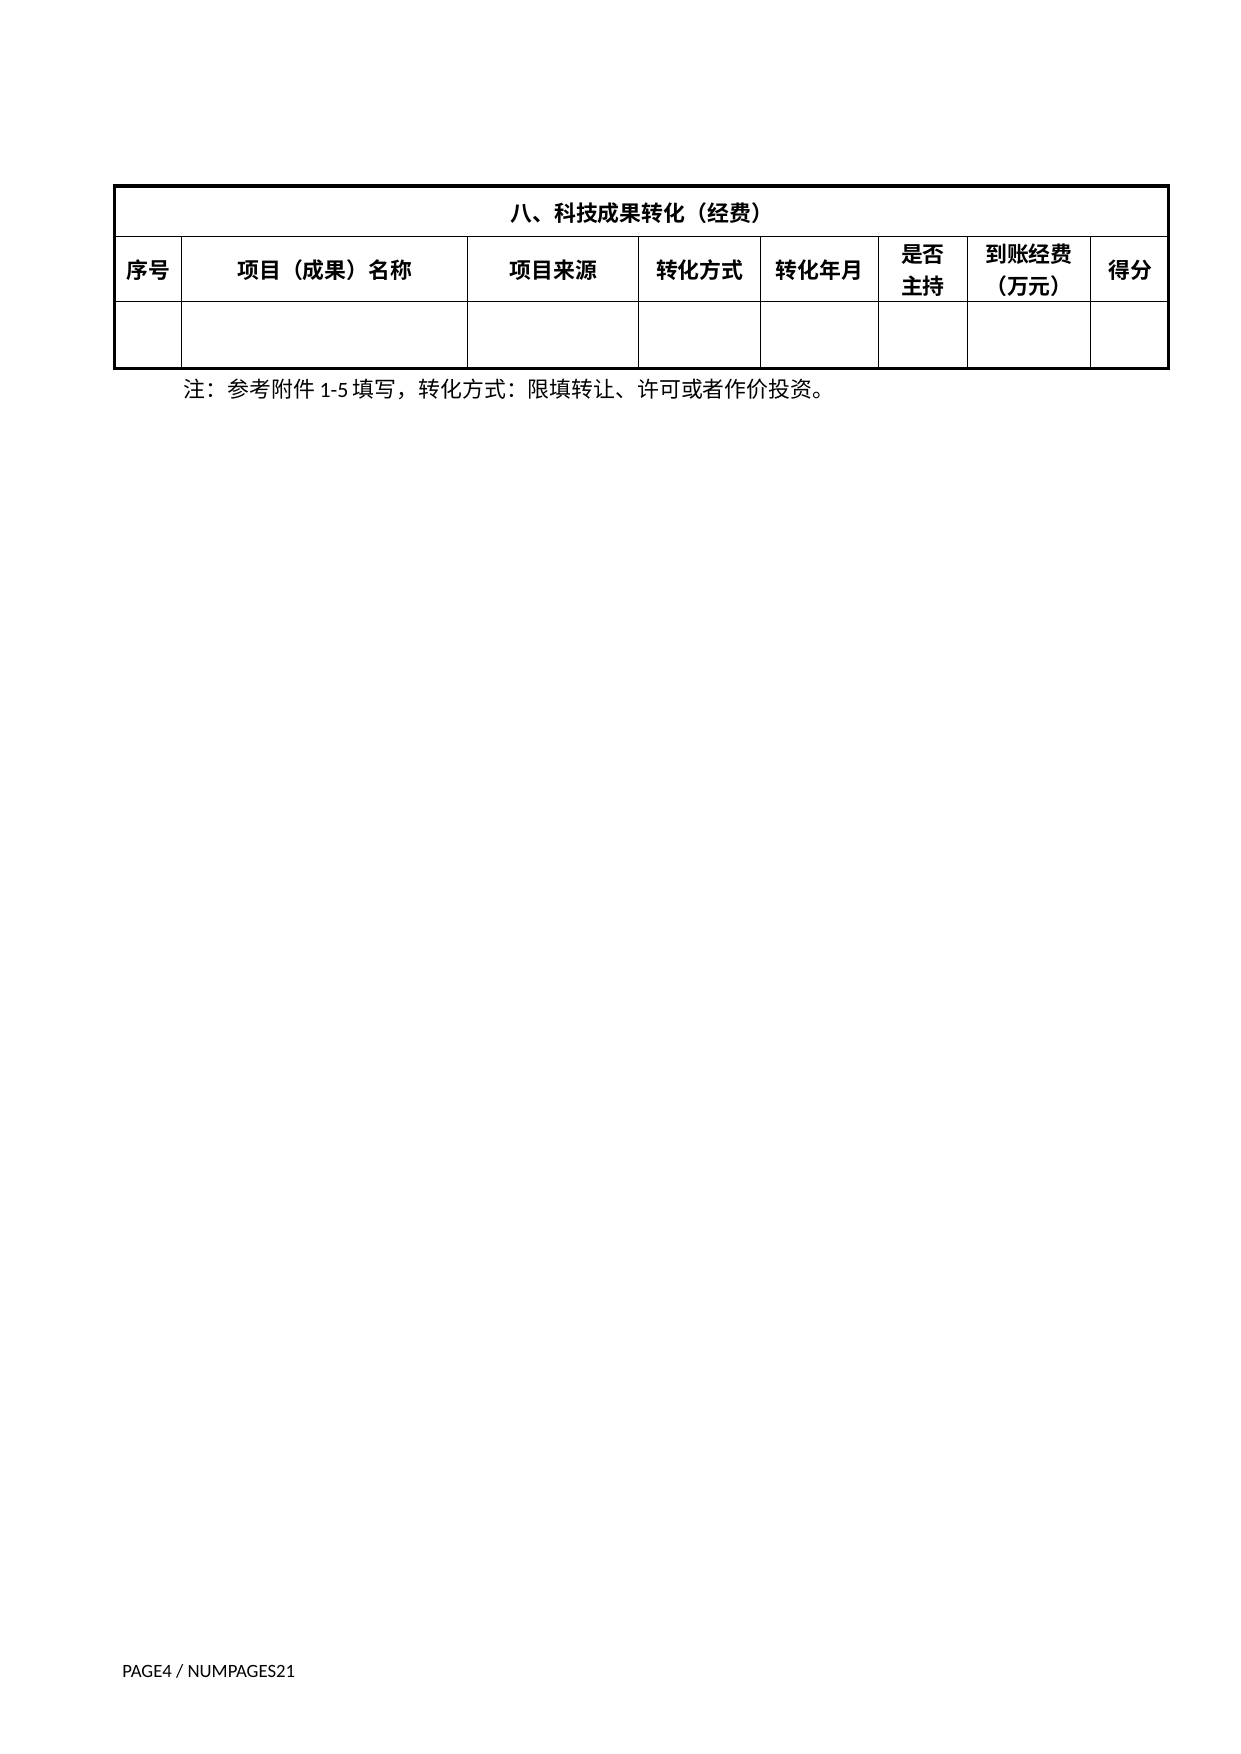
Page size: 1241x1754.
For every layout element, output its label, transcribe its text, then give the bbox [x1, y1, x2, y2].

table_cell 是否 主持 [879, 237, 967, 301]
table_cell [182, 302, 467, 367]
table_cell [879, 302, 967, 367]
table_cell [468, 302, 638, 367]
table_cell 转化方式 [639, 237, 760, 301]
table_cell 项目（成果）名称 [182, 237, 467, 301]
table_cell [639, 302, 760, 367]
table_header 八、科技成果转化（经费） [116, 188, 1167, 236]
table_cell 转化年月 [761, 237, 878, 301]
table_cell [1091, 302, 1167, 367]
table_cell 序号 [116, 237, 181, 301]
table_cell 项目来源 [468, 237, 638, 301]
table_cell [116, 302, 181, 367]
table_cell 到账经费（万元） [968, 237, 1090, 301]
table_cell 得分 [1091, 237, 1167, 301]
table_cell [968, 302, 1090, 367]
text 注：参考附件1-5填写，转化方式：限填转让、许可或者作价投资。 [118, 370, 1122, 404]
table_cell [761, 302, 878, 367]
